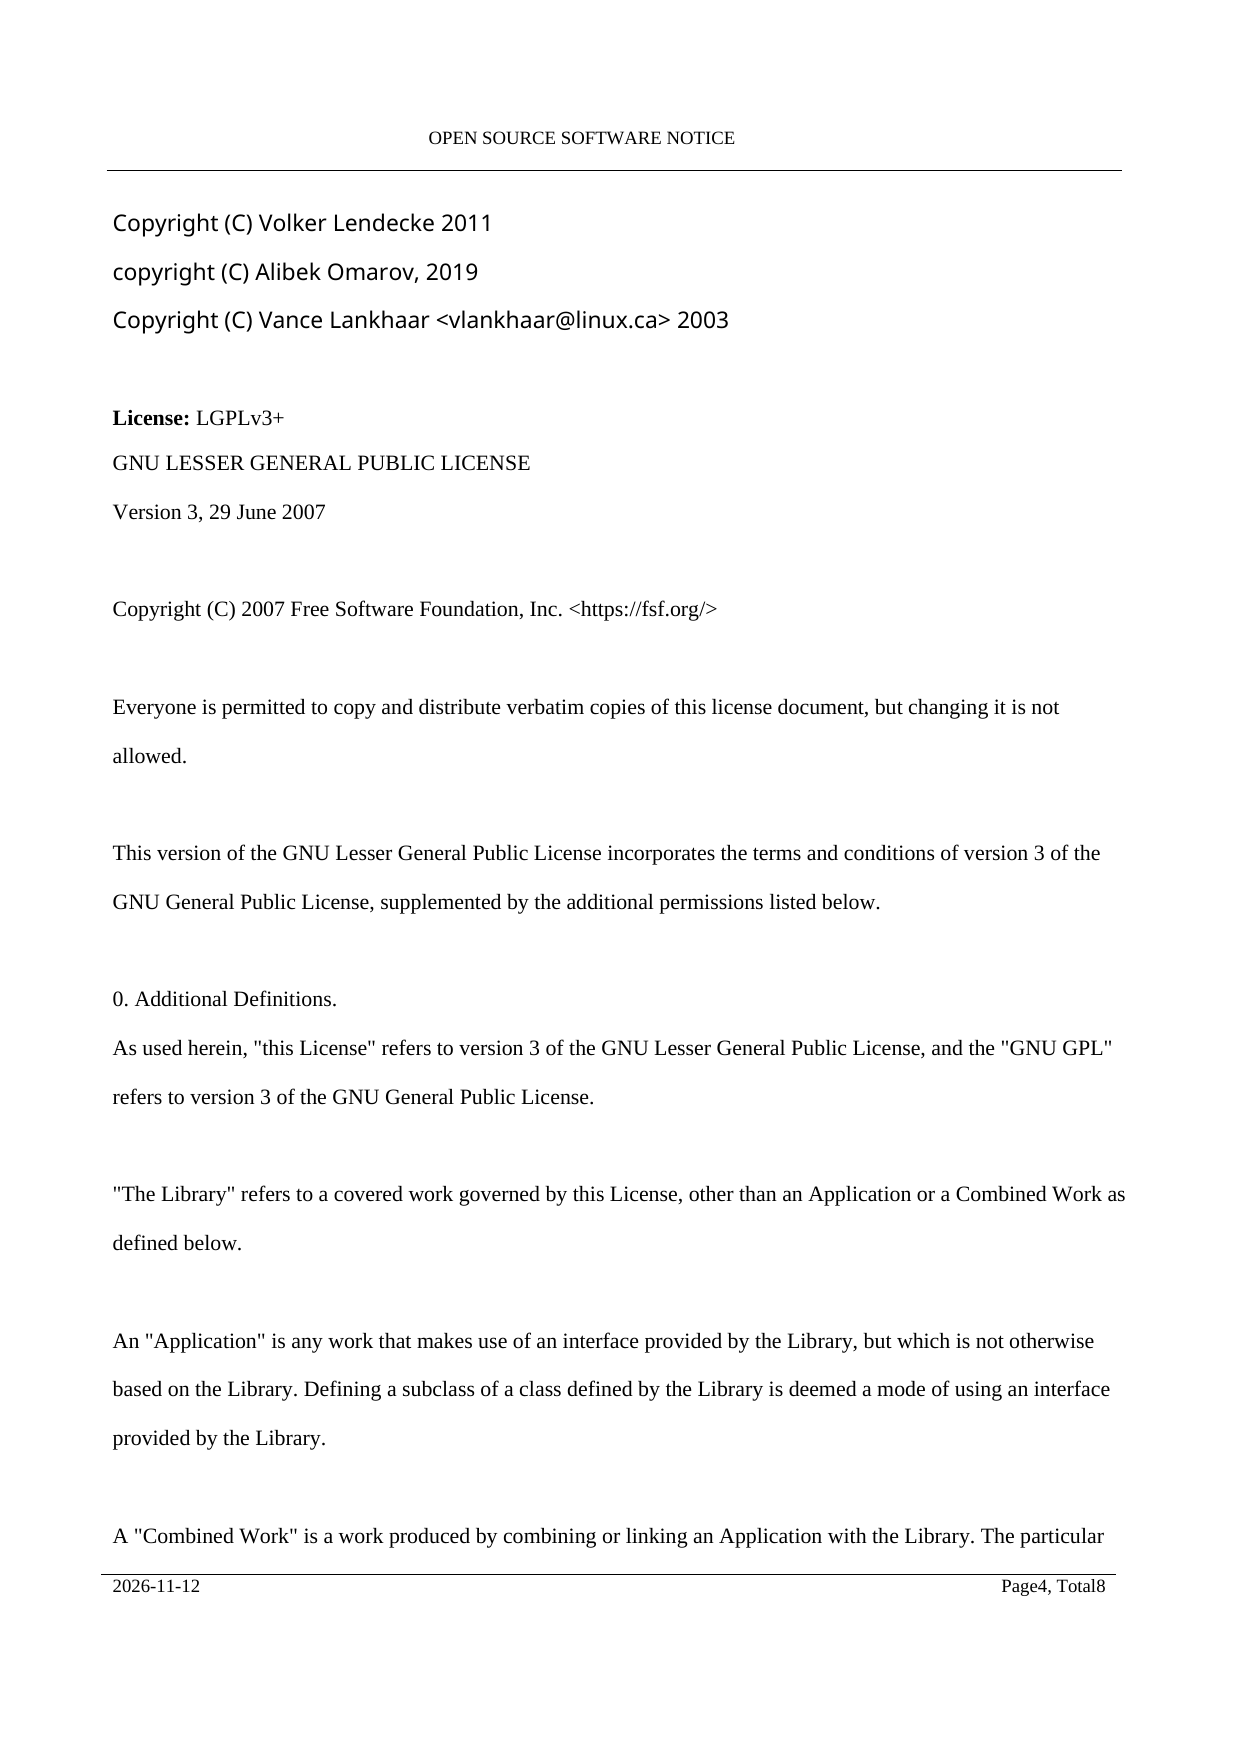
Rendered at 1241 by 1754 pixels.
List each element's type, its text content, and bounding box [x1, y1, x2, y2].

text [112, 206, 1128, 385]
text License: LGPLv3+ [112, 401, 1128, 434]
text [112, 446, 1128, 1551]
